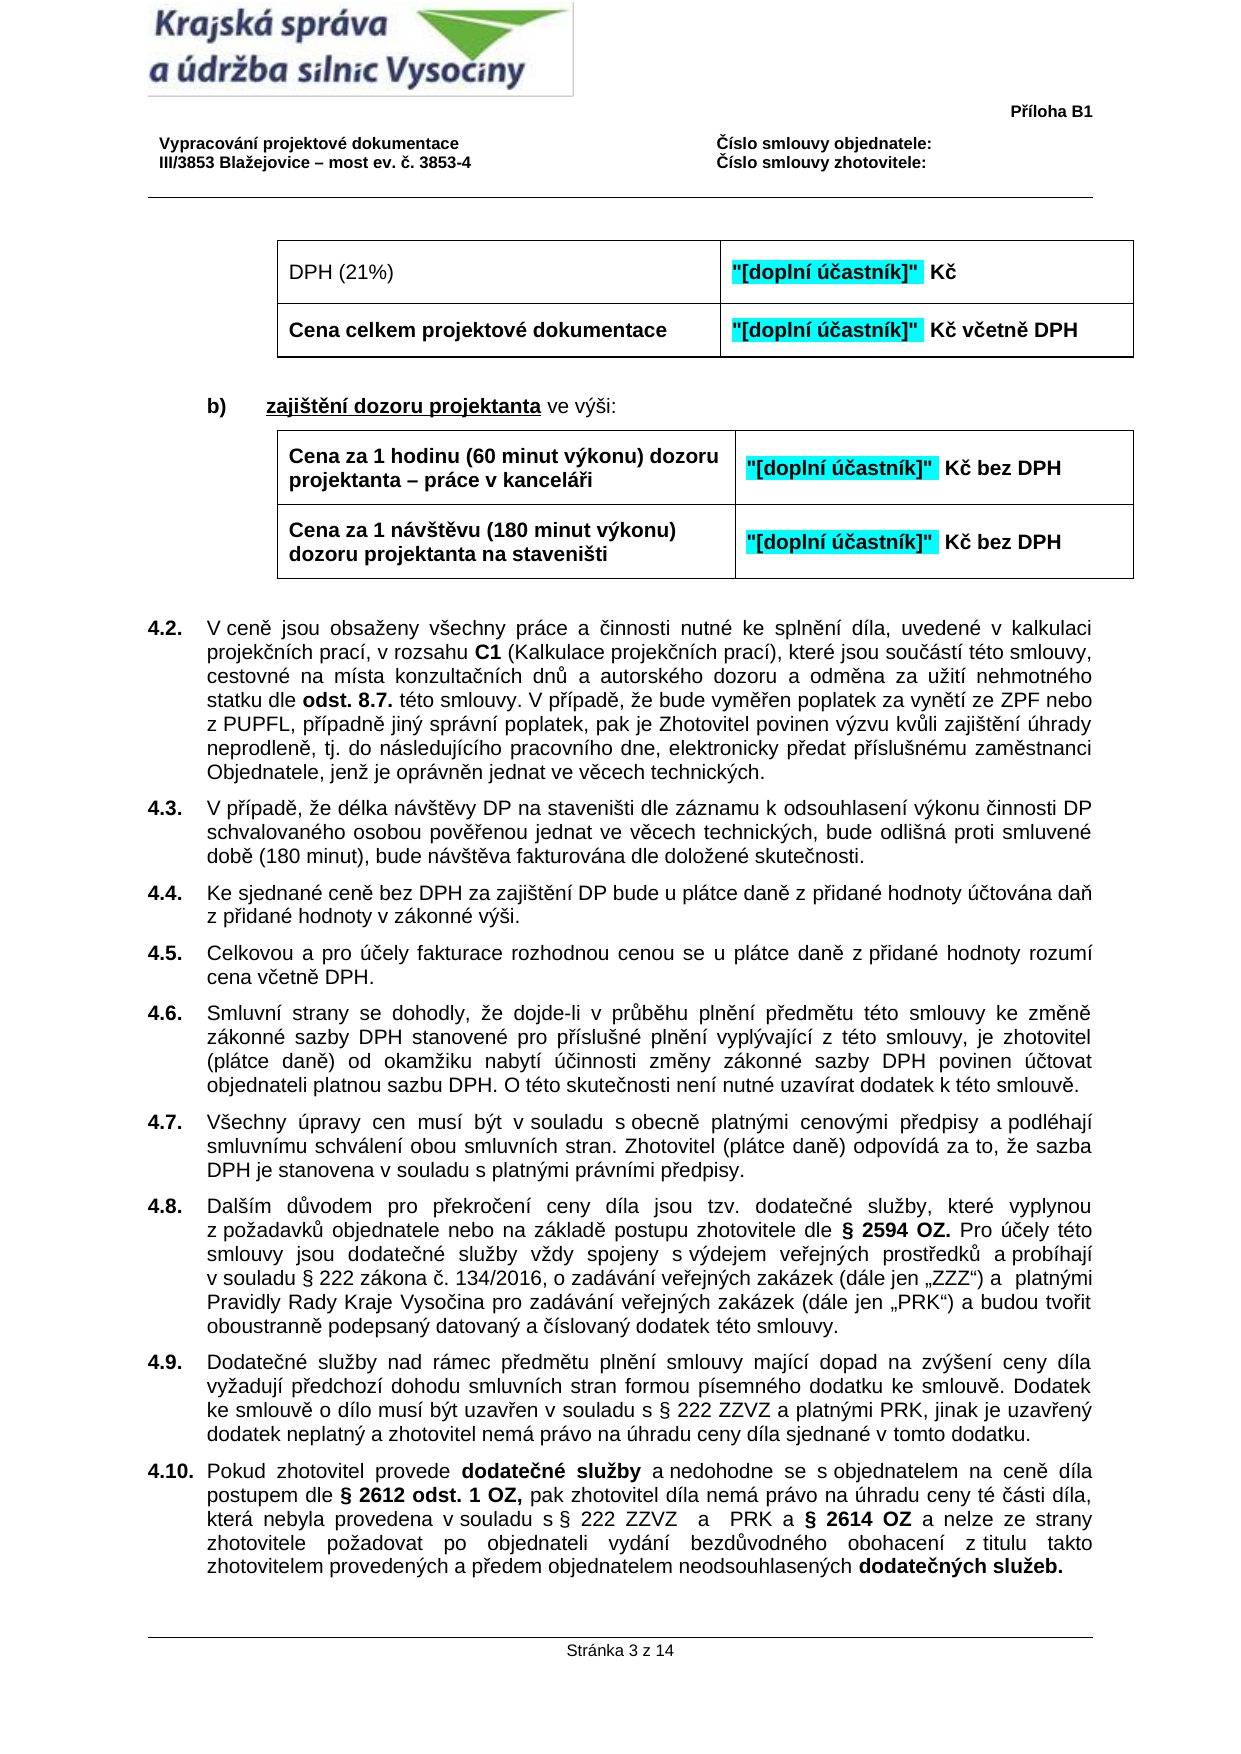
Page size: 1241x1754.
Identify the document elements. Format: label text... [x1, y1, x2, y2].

list Smluvní strany se dohodly, že dojde-li v průběhu plnění předmětu této smlouvy ke změně zákonné sazby DPH stanovené pro příslušné plnění vyplývající z této smlouvy, je zhotovitel (plátce daně) od okamžiku nabytí účinnosti změny zákonné sazby DPH povinen účtovat objednateli platnou sazbu DPH. O této skutečnosti není nutné uzavírat dodatek k této smlouvě. [148, 1001, 1093, 1097]
picture [147, 2, 574, 98]
table_cell Kč bez DPH [736, 505, 1133, 578]
list Pokud zhotovitel provede dodatečné služby a nedohodne se s objednatelem na ceně díla postupem dle § 2612 odst. 1 OZ, pak zhotovitel díla nemá právo na úhradu ceny té části díla, která nebyla provedena v souladu s § 222 ZZVZ a PRK a § 2614 OZ a nelze ze strany zhotovitele požadovat po objednateli vydání bezdůvodného obohacení z titulu takto zhotovitelem provedených a předem objednatelem neodsouhlasených dodatečných služeb. [148, 1458, 1093, 1578]
table_cell Kč včetně DPH [721, 304, 1133, 356]
table_cell Cena celkem projektové dokumentace [278, 304, 720, 356]
table_cell Kč [721, 241, 1133, 303]
list Celkovou a pro účely fakturace rozhodnou cenou se u plátce daně z přidané hodnoty rozumí cena včetně DPH. [148, 941, 1093, 989]
table_cell Cena za 1 návštěvu (180 minut výkonu) dozoru projektanta na staveništi [278, 505, 735, 578]
list Dalším důvodem pro překročení ceny díla jsou tzv. dodatečné služby, které vyplynou z požadavků objednatele nebo na základě postupu zhotovitele dle § 2594 OZ. Pro účely této smlouvy jsou dodatečné služby vždy spojeny s výdejem veřejných prostředků a probíhají v souladu § 222 zákona č. 134/2016, o zadávání veřejných zakázek (dále jen „ZZZ“) a platnými Pravidly Rady Kraje Vysočina pro zadávání veřejných zakázek (dále jen „PRK“) a budou tvořit oboustranně podepsaný datovaný a číslovaný dodatek této smlouvy. [148, 1194, 1093, 1338]
table_cell DPH (21%) [278, 241, 720, 303]
list V případě, že délka návštěvy DP na staveništi dle záznamu k odsouhlasení výkonu činnosti DP schvalovaného osobou pověřenou jednat ve věcech technických, bude odlišná proti smluvené době (180 minut), bude návštěva fakturována dle doložené skutečnosti. [148, 796, 1093, 868]
list V ceně jsou obsaženy všechny práce a činnosti nutné ke splnění díla, uvedené v kalkulaci projekčních prací, v rozsahu C1 (Kalkulace projekčních prací), které jsou součástí této smlouvy, cestovné na místa konzultačních dnů a autorského dozoru a odměna za užití nehmotného statku dle odst. 8.7. této smlouvy. V případě, že bude vyměřen poplatek za vynětí ze ZPF nebo z PUPFL, případně jiný správní poplatek, pak je Zhotovitel povinen výzvu kvůli zajištění úhrady neprodleně, tj. do následujícího pracovního dne, elektronicky předat příslušnému zaměstnanci Objednatele, jenž je oprávněn jednat ve věcech technických. [148, 616, 1093, 783]
table_header Kč bez DPH [736, 431, 1133, 504]
list Všechny úpravy cen musí být v souladu s obecně platnými cenovými předpisy a podléhají smluvnímu schválení obou smluvních stran. Zhotovitel (plátce daně) odpovídá za to, že sazba DPH je stanovena v souladu s platnými právními předpisy. [148, 1109, 1093, 1181]
list Dodatečné služby nad rámec předmětu plnění smlouvy mající dopad na zvýšení ceny díla vyžadují předchozí dohodu smluvních stran formou písemného dodatku ke smlouvě. Dodatek ke smlouvě o dílo musí být uzavřen v souladu s § 222 ZZVZ a platnými PRK, jinak je uzavřený dodatek neplatný a zhotovitel nemá právo na úhradu ceny díla sjednané v tomto dodatku. [148, 1350, 1093, 1446]
list zajištění dozoru projektanta ve výši: [207, 394, 1093, 418]
list Ke sjednané ceně bez DPH za zajištění DP bude u plátce daně z přidané hodnoty účtována daň z přidané hodnoty v zákonné výši. [148, 880, 1093, 928]
table_header Cena za 1 hodinu (60 minut výkonu) dozoru projektanta – práce v kanceláři [278, 431, 735, 504]
